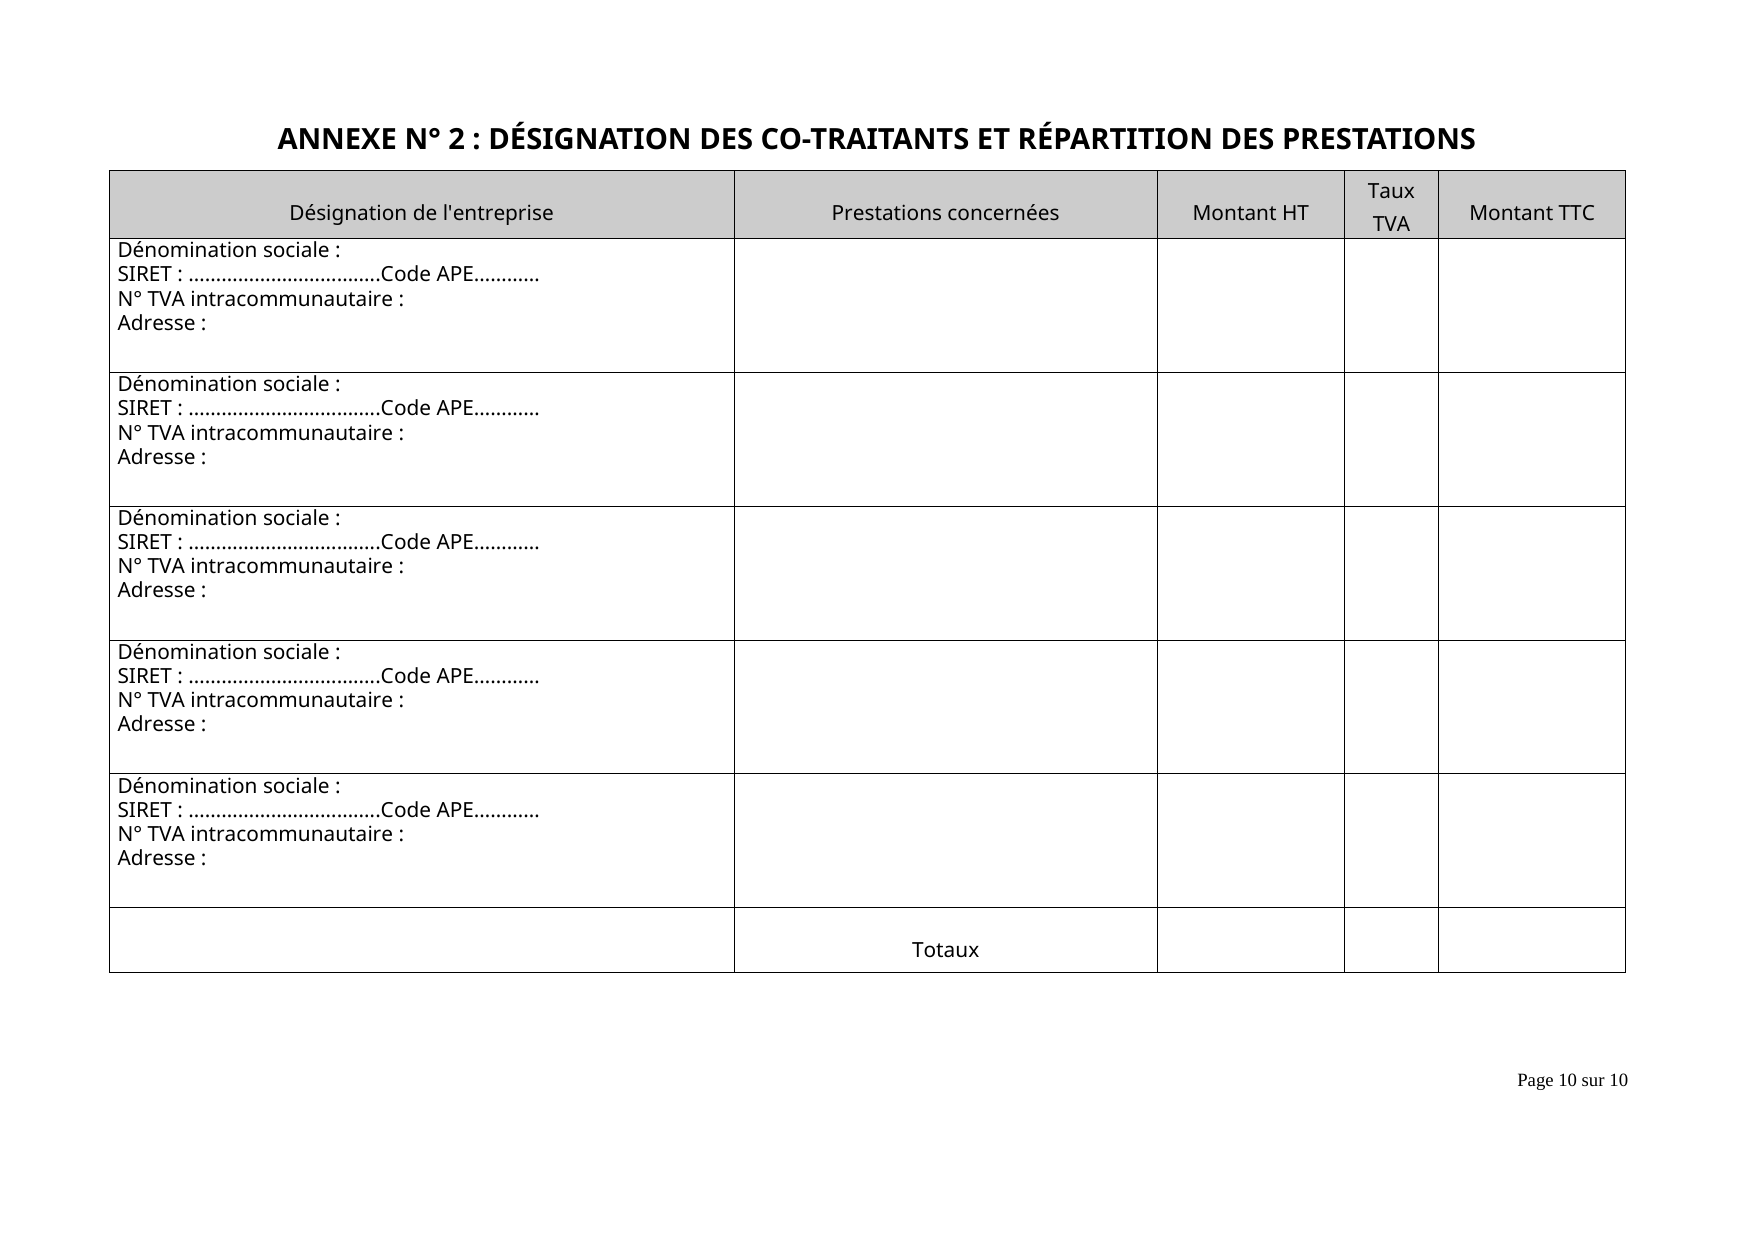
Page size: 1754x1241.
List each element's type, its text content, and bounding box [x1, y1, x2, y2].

table_cell [110, 908, 734, 972]
table_cell Dénomination sociale : SIRET : ………………………….….Code APE………… N° TVA intracommunautaire : Adresse : [110, 239, 734, 372]
table_cell [1439, 373, 1625, 506]
table_cell [735, 774, 1157, 907]
table_cell [1345, 239, 1438, 372]
table_header Taux TVA [1345, 171, 1438, 238]
table_cell Totaux [735, 908, 1157, 972]
table_cell Dénomination sociale : SIRET : ………………………….….Code APE………… N° TVA intracommunautaire : Adresse : [110, 774, 734, 907]
table_header Désignation de l'entreprise [110, 171, 734, 238]
table_header Prestations concernées [735, 171, 1157, 238]
table_cell [735, 507, 1157, 639]
table_cell [1345, 774, 1438, 907]
table_cell [735, 239, 1157, 372]
table_cell [1345, 373, 1438, 506]
table_cell [1439, 641, 1625, 773]
table_cell [1345, 908, 1438, 972]
table_cell [1345, 641, 1438, 773]
table_cell [735, 641, 1157, 773]
table_header Montant HT [1158, 171, 1344, 238]
table_cell [1158, 774, 1344, 907]
table_cell [1439, 774, 1625, 907]
text ANNEXE N° 2 : DÉSIGNATION DES CO-TRAITANTS ET RÉPARTITION DES PRESTATIONS [118, 118, 1636, 158]
table_cell [1158, 507, 1344, 639]
table_cell [1158, 641, 1344, 773]
table_cell [735, 373, 1157, 506]
table_cell [1158, 239, 1344, 372]
table_cell [1439, 507, 1625, 639]
table_cell [1158, 373, 1344, 506]
table_cell [1439, 239, 1625, 372]
table_cell [1345, 507, 1438, 639]
table_cell [1439, 908, 1625, 972]
table_cell Dénomination sociale : SIRET : ………………………….….Code APE………… N° TVA intracommunautaire : Adresse : [110, 641, 734, 773]
table_header Montant TTC [1439, 171, 1625, 238]
table_cell Dénomination sociale : SIRET : ………………………….….Code APE………… N° TVA intracommunautaire : Adresse : [110, 373, 734, 506]
table_cell Dénomination sociale : SIRET : ………………………….….Code APE………… N° TVA intracommunautaire : Adresse : [110, 507, 734, 639]
table_cell [1158, 908, 1344, 972]
